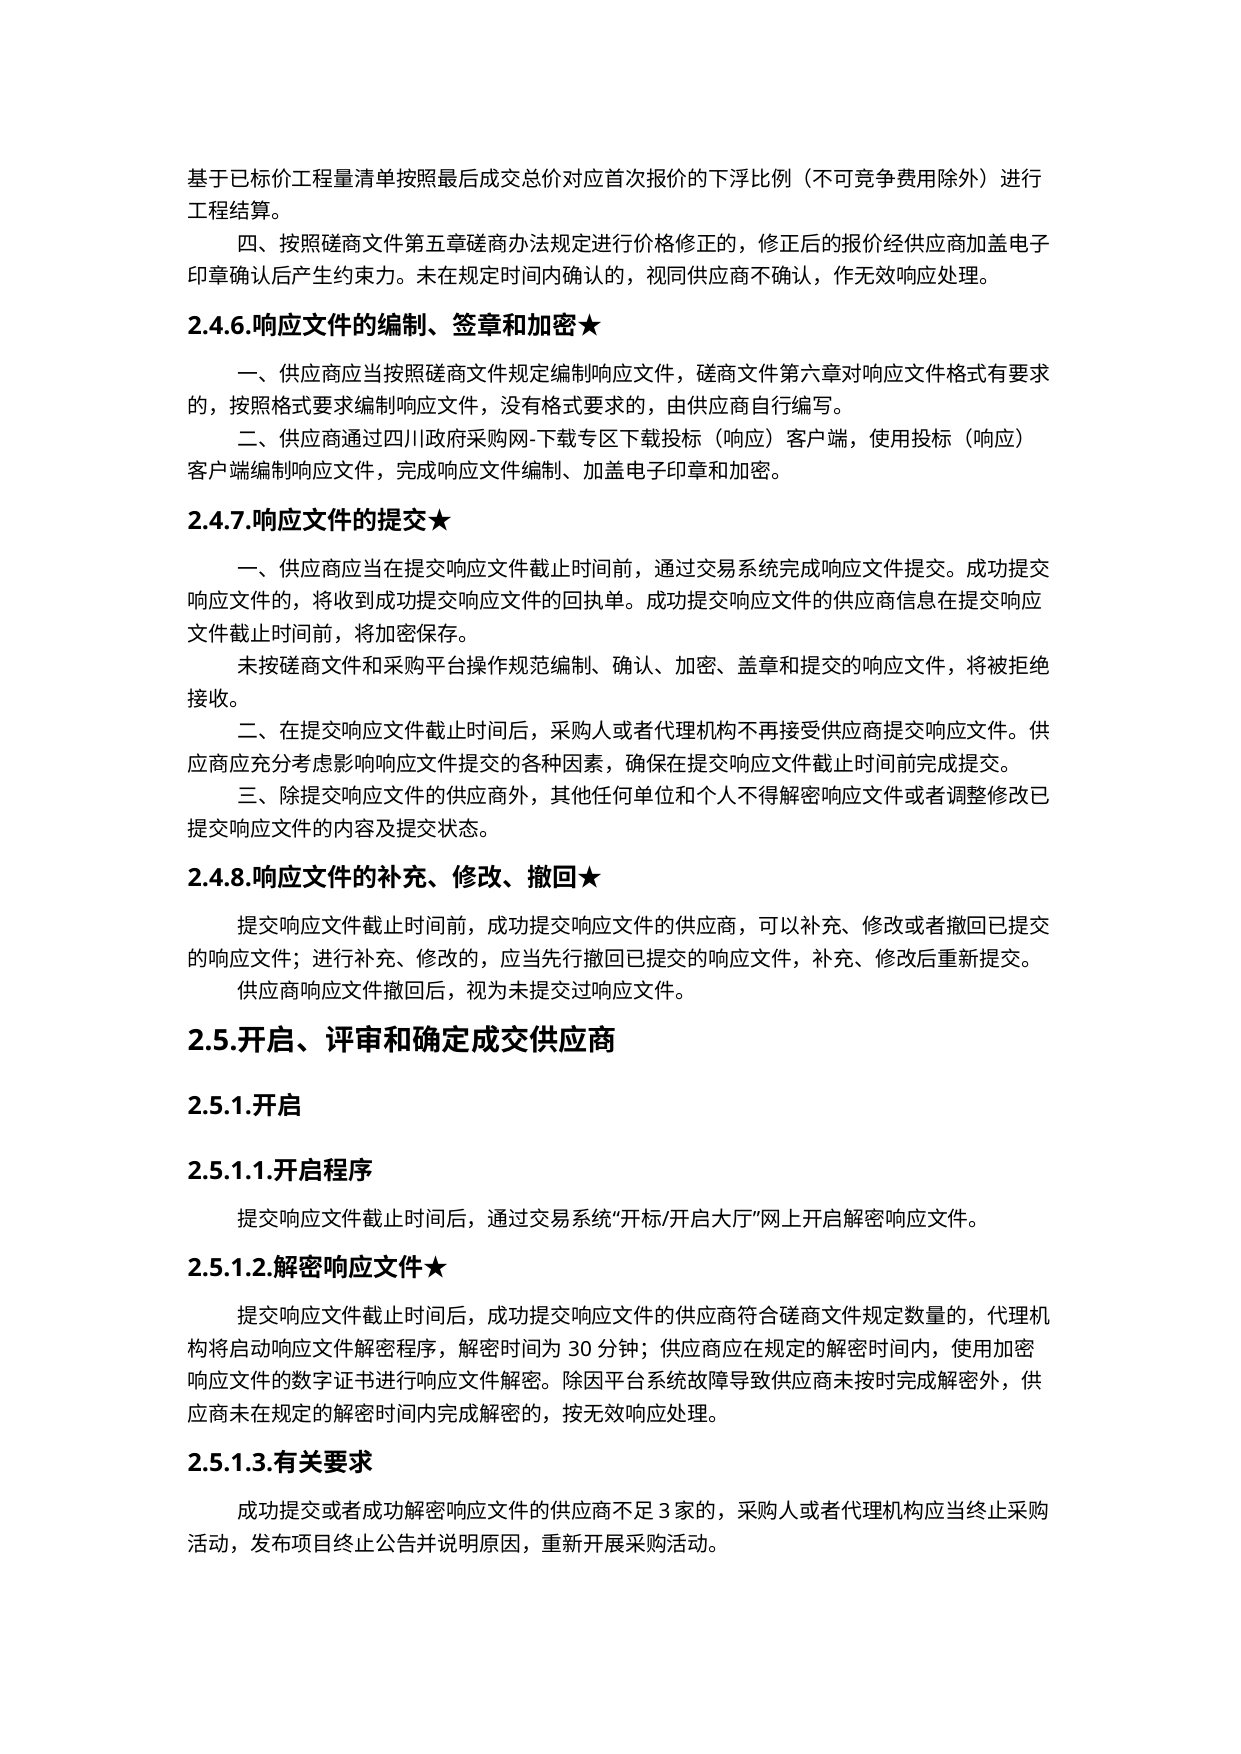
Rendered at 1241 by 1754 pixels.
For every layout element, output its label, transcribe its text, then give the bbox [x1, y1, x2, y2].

text 供应商响应文件撤回后，视为未提交过响应文件。 [187, 974, 1053, 1007]
text 一、供应商应当按照磋商文件规定编制响应文件，磋商文件第六章对响应文件格式有要求的，按照格式要求编制响应文件，没有格式要求的，由供应商自行编写。 [187, 357, 1053, 422]
text 成功提交或者成功解密响应文件的供应商不足3家的，采购人或者代理机构应当终止采购活动，发布项目终止公告并说明原因，重新开展采购活动。 [187, 1494, 1053, 1559]
text 2.4.7.响应文件的提交★ [187, 487, 1053, 552]
text 2.5.1.2.解密响应文件★ [187, 1234, 1053, 1299]
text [187, 162, 1053, 227]
text 2.5.1.3.有关要求 [187, 1429, 1053, 1494]
text 提交响应文件截止时间后，通过交易系统“开标/开启大厅”网上开启解密响应文件。 [187, 1202, 1053, 1234]
text 2.5.1.1.开启程序 [187, 1137, 1053, 1202]
text 提交响应文件截止时间后，成功提交响应文件的供应商符合磋商文件规定数量的，代理机构将启动响应文件解密程序，解密时间为 30 分钟；供应商应在规定的解密时间内，使用加密响应文件的数字证书进行响应文件解密。除因平台系统故障导致供应商未按时完成解密外，供应商未在规定的解密时间内完成解密的，按无效响应处理。 [187, 1299, 1053, 1429]
text 未按磋商文件和采购平台操作规范编制、确认、加密、盖章和提交的响应文件，将被拒绝接收。 [187, 649, 1053, 714]
text 2.5.开启、评审和确定成交供应商 [187, 1007, 1053, 1072]
text 三、除提交响应文件的供应商外，其他任何单位和个人不得解密响应文件或者调整修改已提交响应文件的内容及提交状态。 [187, 779, 1053, 844]
text 四、按照磋商文件第五章磋商办法规定进行价格修正的，修正后的报价经供应商加盖电子印章确认后产生约束力。未在规定时间内确认的，视同供应商不确认，作无效响应处理。 [187, 227, 1053, 292]
text 二、在提交响应文件截止时间后，采购人或者代理机构不再接受供应商提交响应文件。供应商应充分考虑影响响应文件提交的各种因素，确保在提交响应文件截止时间前完成提交。 [187, 714, 1053, 779]
text 2.5.1.开启 [187, 1072, 1053, 1137]
text 提交响应文件截止时间前，成功提交响应文件的供应商，可以补充、修改或者撤回已提交的响应文件；进行补充、修改的，应当先行撤回已提交的响应文件，补充、修改后重新提交。 [187, 909, 1053, 974]
text 一、供应商应当在提交响应文件截止时间前，通过交易系统完成响应文件提交。成功提交响应文件的，将收到成功提交响应文件的回执单。成功提交响应文件的供应商信息在提交响应文件截止时间前，将加密保存。 [187, 552, 1053, 649]
text 2.4.8.响应文件的补充、修改、撤回★ [187, 844, 1053, 909]
text 2.4.6.响应文件的编制、签章和加密★ [187, 292, 1053, 357]
text 二、供应商通过四川政府采购网-下载专区下载投标（响应）客户端，使用投标（响应）客户端编制响应文件，完成响应文件编制、加盖电子印章和加密。 [187, 422, 1053, 487]
